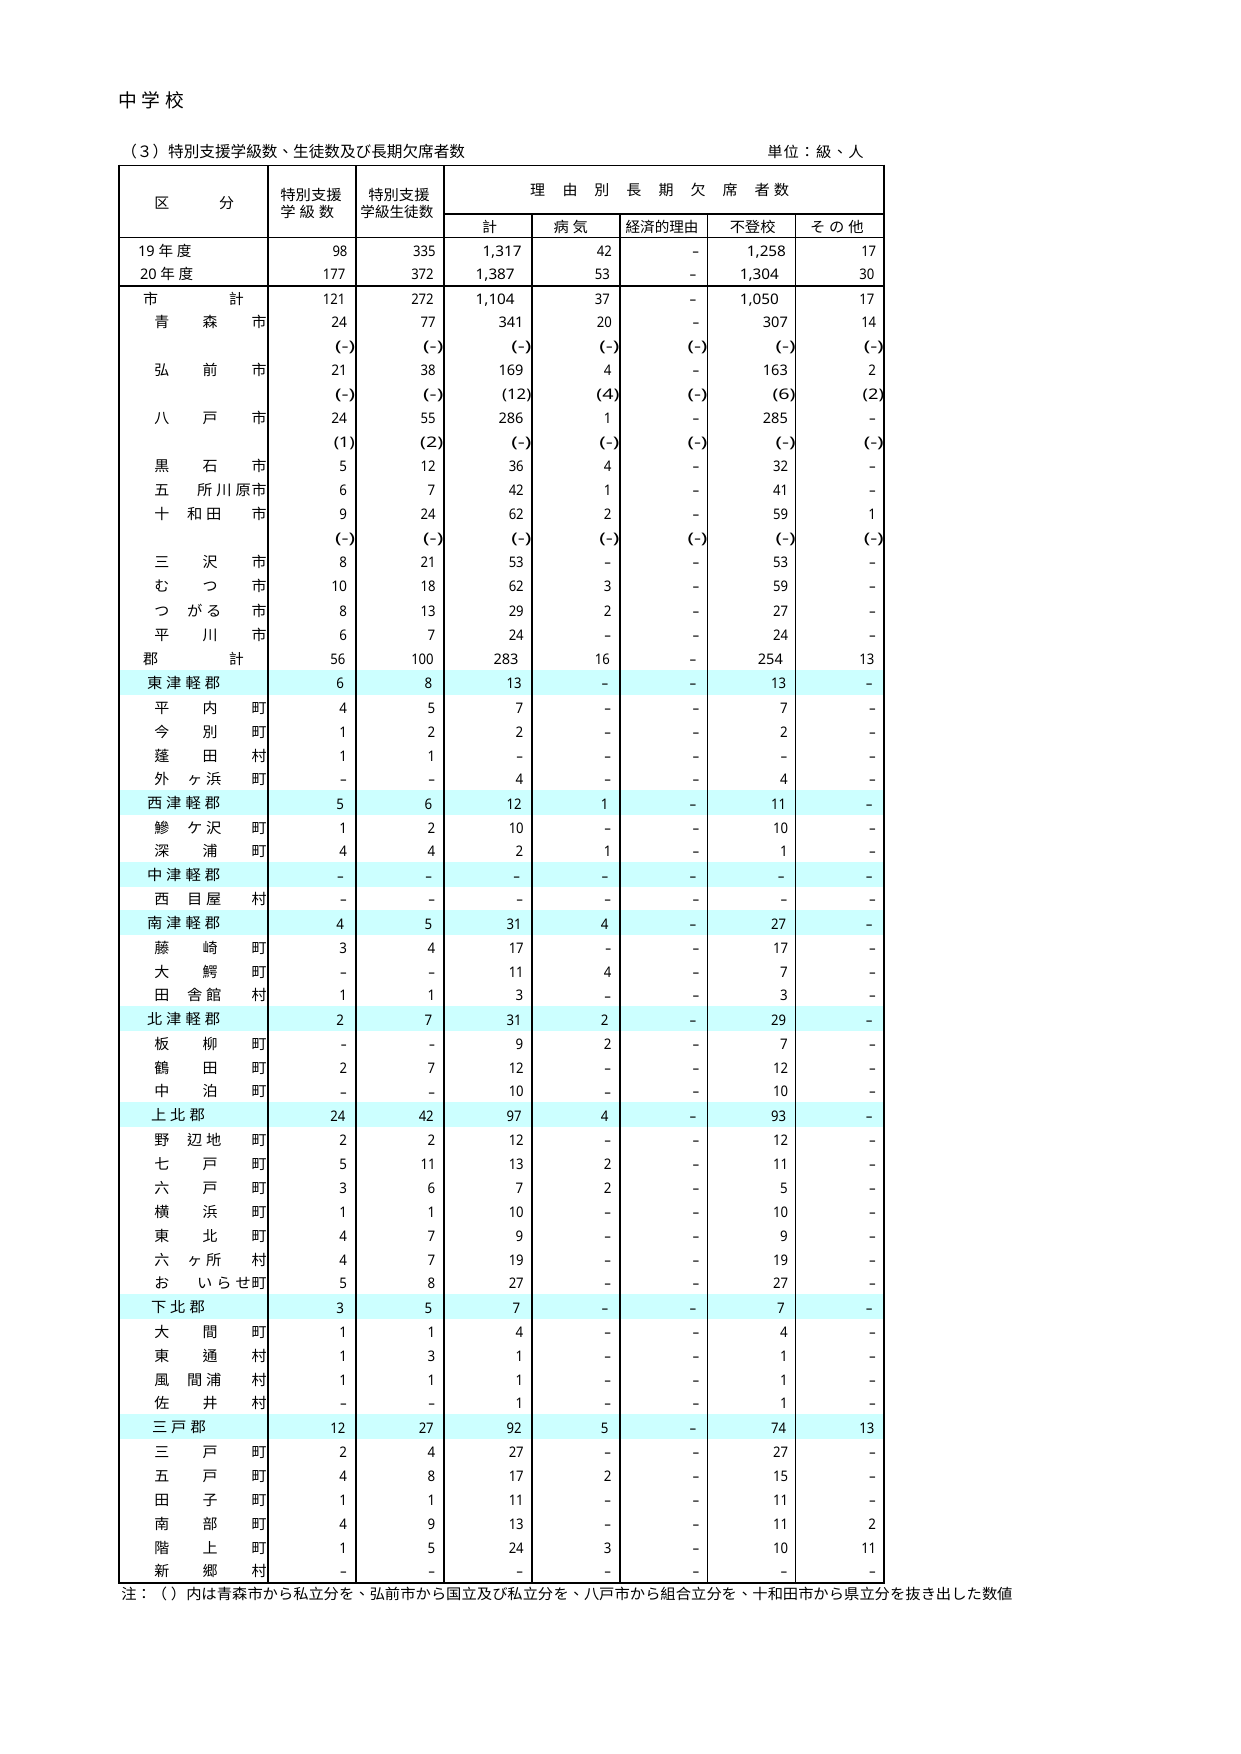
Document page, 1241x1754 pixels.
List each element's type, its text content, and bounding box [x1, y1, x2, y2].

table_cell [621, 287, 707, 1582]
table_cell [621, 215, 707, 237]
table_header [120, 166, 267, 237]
text 注：（ ）内は青森市から私立分を、弘前市から国立及び私立分を、八戸市から組合立分を、十和田市から県立分を抜き出した数値 [121, 1584, 1148, 1604]
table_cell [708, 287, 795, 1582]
text （３）特別支援学級数、生徒数及び長期欠席者数 単位：級、人 [121, 141, 1148, 162]
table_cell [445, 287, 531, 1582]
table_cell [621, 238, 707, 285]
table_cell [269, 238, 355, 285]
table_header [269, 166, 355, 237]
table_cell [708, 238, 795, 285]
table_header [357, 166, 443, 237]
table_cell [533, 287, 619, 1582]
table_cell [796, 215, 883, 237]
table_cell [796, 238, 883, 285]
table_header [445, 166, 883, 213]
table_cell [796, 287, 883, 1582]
subtitle 中 学 校 [118, 87, 1148, 113]
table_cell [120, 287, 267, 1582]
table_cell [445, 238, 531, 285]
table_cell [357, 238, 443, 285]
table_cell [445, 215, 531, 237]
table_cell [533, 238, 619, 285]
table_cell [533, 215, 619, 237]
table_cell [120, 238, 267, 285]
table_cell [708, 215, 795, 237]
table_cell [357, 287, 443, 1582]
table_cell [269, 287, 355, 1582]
